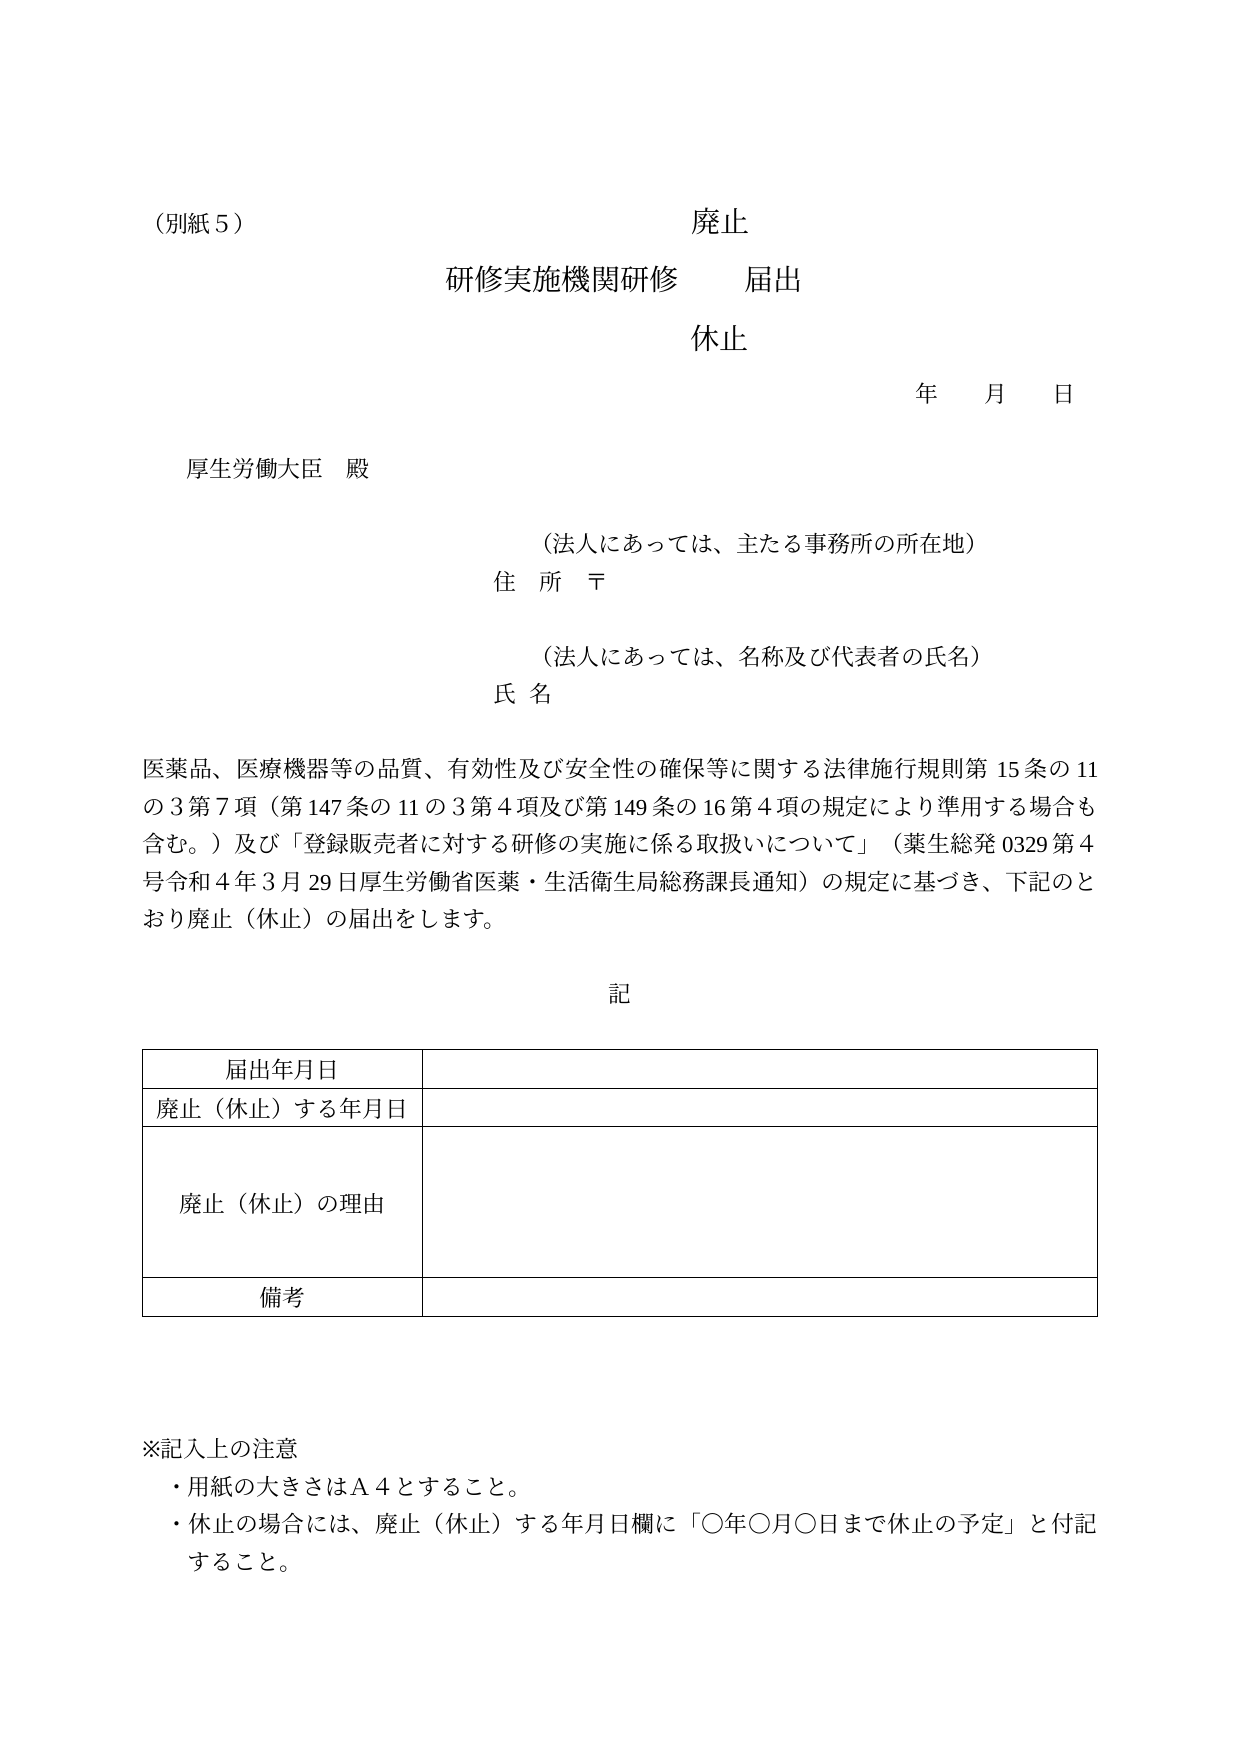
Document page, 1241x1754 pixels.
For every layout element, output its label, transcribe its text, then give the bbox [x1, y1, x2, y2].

text ※記入上の注意 [142, 1429, 1098, 1467]
table_cell [423, 1278, 1097, 1316]
table_cell [423, 1089, 1097, 1126]
text 年 月 日 [142, 374, 1076, 412]
table_cell [423, 1127, 1097, 1277]
table_header 届出年月日 [143, 1050, 422, 1088]
text （法人にあっては、主たる事務所の所在地） [493, 524, 1098, 562]
text ・用紙の大きさはＡ４とすること。 [142, 1467, 1098, 1504]
text 医薬品、医療機器等の品質、有効性及び安全性の確保等に関する法律施行規則第15条の11の３第７項（第147条の11の３第４項及び第149条の16第４項の規定により準用する場合も含む。）及び「登録販売者に対する研修の実施に係る取扱いについて」（薬生総発0329第４号令和４年３月29日厚生労働省医薬・生活衛生局総務課長通知）の規定に基づき、下記のとおり廃止（休止）の届出をします。 [142, 749, 1098, 937]
table_cell 廃止（休止）する年月日 [143, 1089, 422, 1126]
subtitle 記 [142, 974, 1098, 1012]
table_header [423, 1050, 1097, 1088]
text （法人にあっては、名称及び代表者の氏名） [493, 637, 1098, 674]
text （別紙５） 廃止 [142, 182, 1098, 257]
text 厚生労働大臣 殿 [165, 449, 1098, 487]
table_cell 廃止（休止）の理由 [143, 1127, 422, 1277]
table_cell 備考 [143, 1278, 422, 1316]
text 研修実施機関研修 届出 [142, 257, 1098, 299]
text 休止 [142, 299, 1098, 374]
text ・休止の場合には、廃止（休止）する年月日欄に「〇年〇月〇日まで休止の予定」と付記すること。 [142, 1504, 1098, 1579]
text 氏 名 [493, 674, 1098, 712]
text 住 所 〒 [493, 562, 1098, 599]
